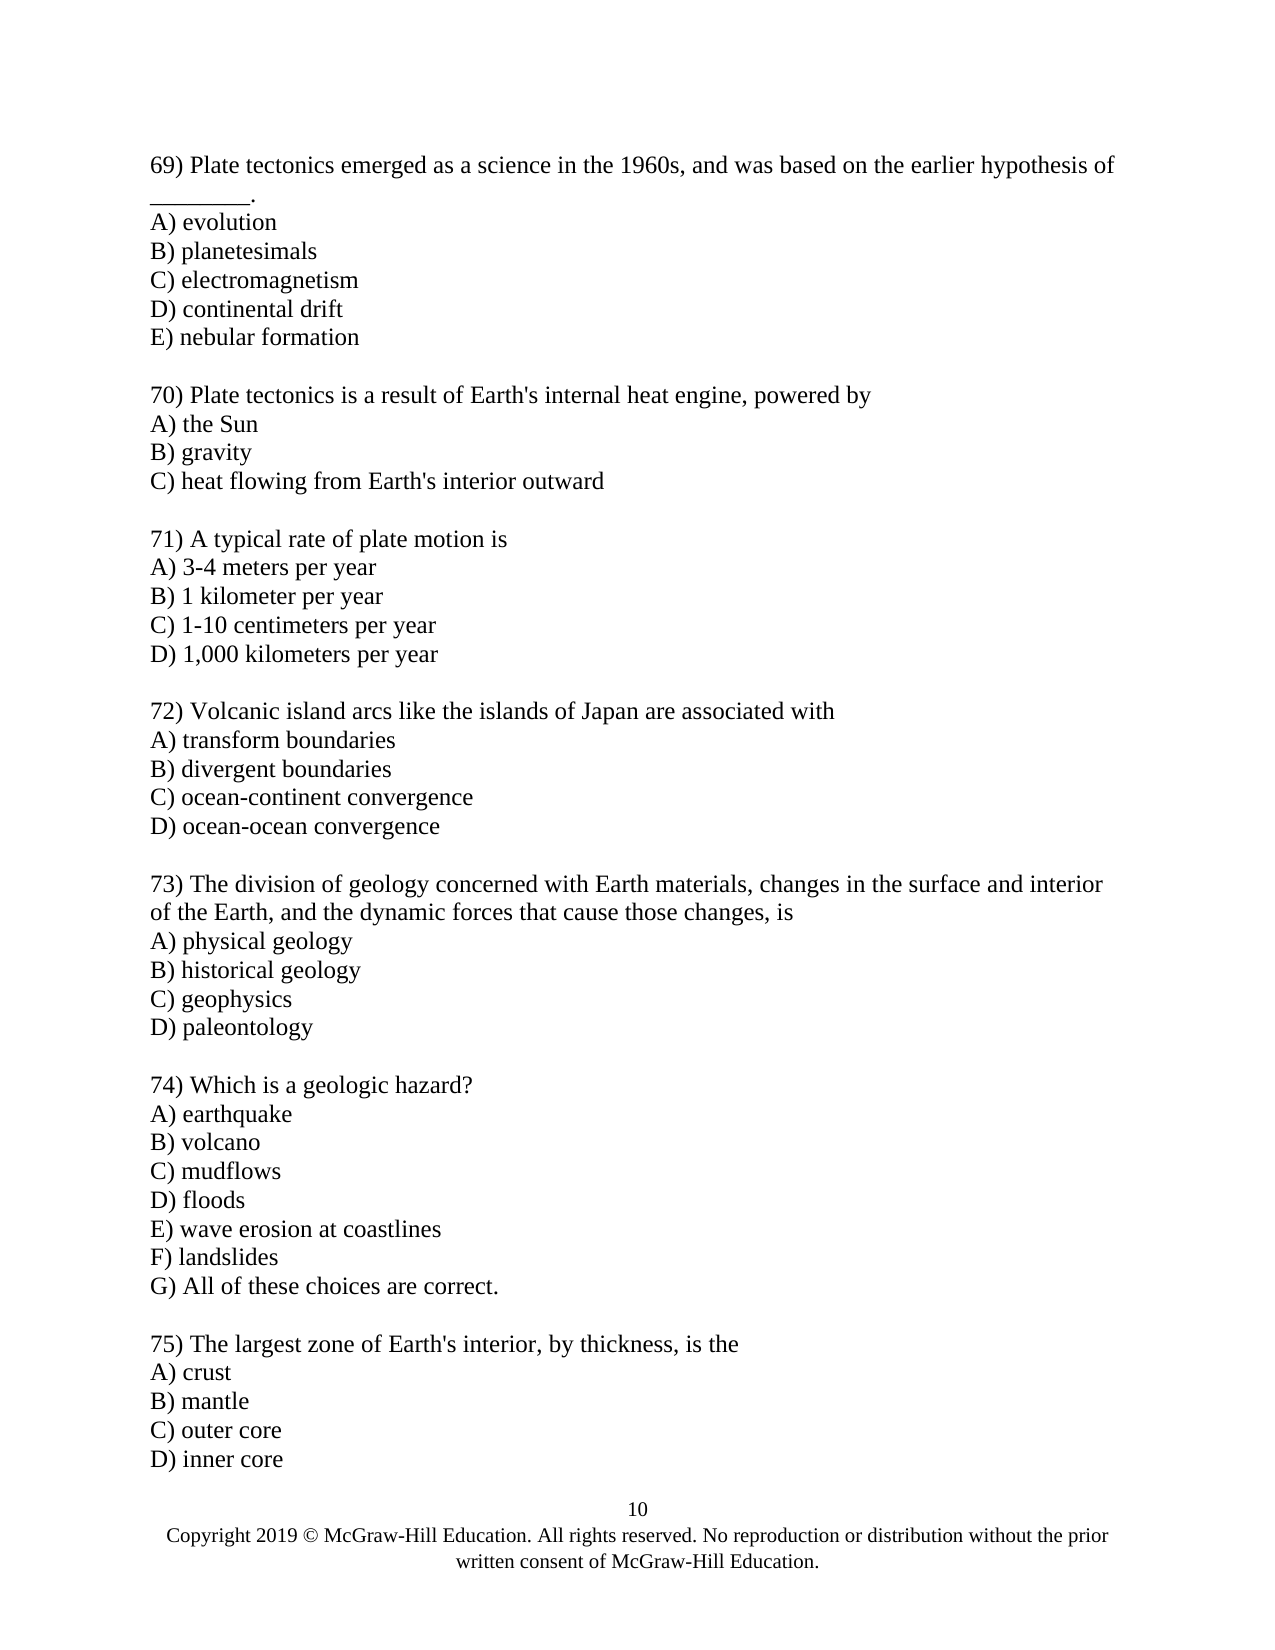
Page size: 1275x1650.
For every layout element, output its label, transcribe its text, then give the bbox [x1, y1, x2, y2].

text B) gravity [150, 437, 1125, 466]
text 70) Plate tectonics is a result of Earth's internal heat engine, powered by [150, 380, 1125, 409]
text E) wave erosion at coastlines [150, 1214, 1125, 1242]
text G) All of these choices are correct. [150, 1271, 1125, 1300]
text C) ocean-continent convergence [150, 782, 1125, 811]
text D) ocean-ocean convergence [150, 811, 1125, 840]
text 71) A typical rate of plate motion is [150, 524, 1125, 552]
text 74) Which is a geologic hazard? [150, 1070, 1125, 1099]
text A) transform boundaries [150, 725, 1125, 754]
text B) volcano [150, 1127, 1125, 1156]
text 69) Plate tectonics emerged as a science in the 1960s, and was based on the earlier hypothesis of ________. [150, 150, 1125, 207]
text D) inner core [150, 1444, 1125, 1472]
text F) landslides [150, 1242, 1125, 1271]
text 73) The division of geology concerned with Earth materials, changes in the surface and interior of the Earth, and the dynamic forces that cause those changes, is [150, 869, 1125, 926]
text A) earthquake [150, 1099, 1125, 1127]
text B) planetesimals [150, 236, 1125, 265]
text E) nebular formation [150, 322, 1125, 351]
text A) crust [150, 1357, 1125, 1386]
text D) 1,000 kilometers per year [150, 639, 1125, 667]
text C) heat flowing from Earth's interior outward [150, 466, 1125, 495]
text A) physical geology [150, 926, 1125, 955]
text D) continental drift [150, 294, 1125, 322]
text A) 3-4 meters per year [150, 552, 1125, 581]
text C) electromagnetism [150, 265, 1125, 294]
text B) divergent boundaries [150, 754, 1125, 782]
text D) paleontology [150, 1012, 1125, 1041]
text B) mantle [150, 1386, 1125, 1415]
text C) geophysics [150, 984, 1125, 1012]
text D) floods [150, 1185, 1125, 1214]
text A) the Sun [150, 409, 1125, 437]
text C) 1-10 centimeters per year [150, 610, 1125, 639]
text 72) Volcanic island arcs like the islands of Japan are associated with [150, 696, 1125, 725]
text A) evolution [150, 207, 1125, 236]
text B) historical geology [150, 955, 1125, 984]
text C) outer core [150, 1415, 1125, 1444]
text 75) The largest zone of Earth's interior, by thickness, is the [150, 1329, 1125, 1357]
text B) 1 kilometer per year [150, 581, 1125, 610]
text C) mudflows [150, 1156, 1125, 1185]
